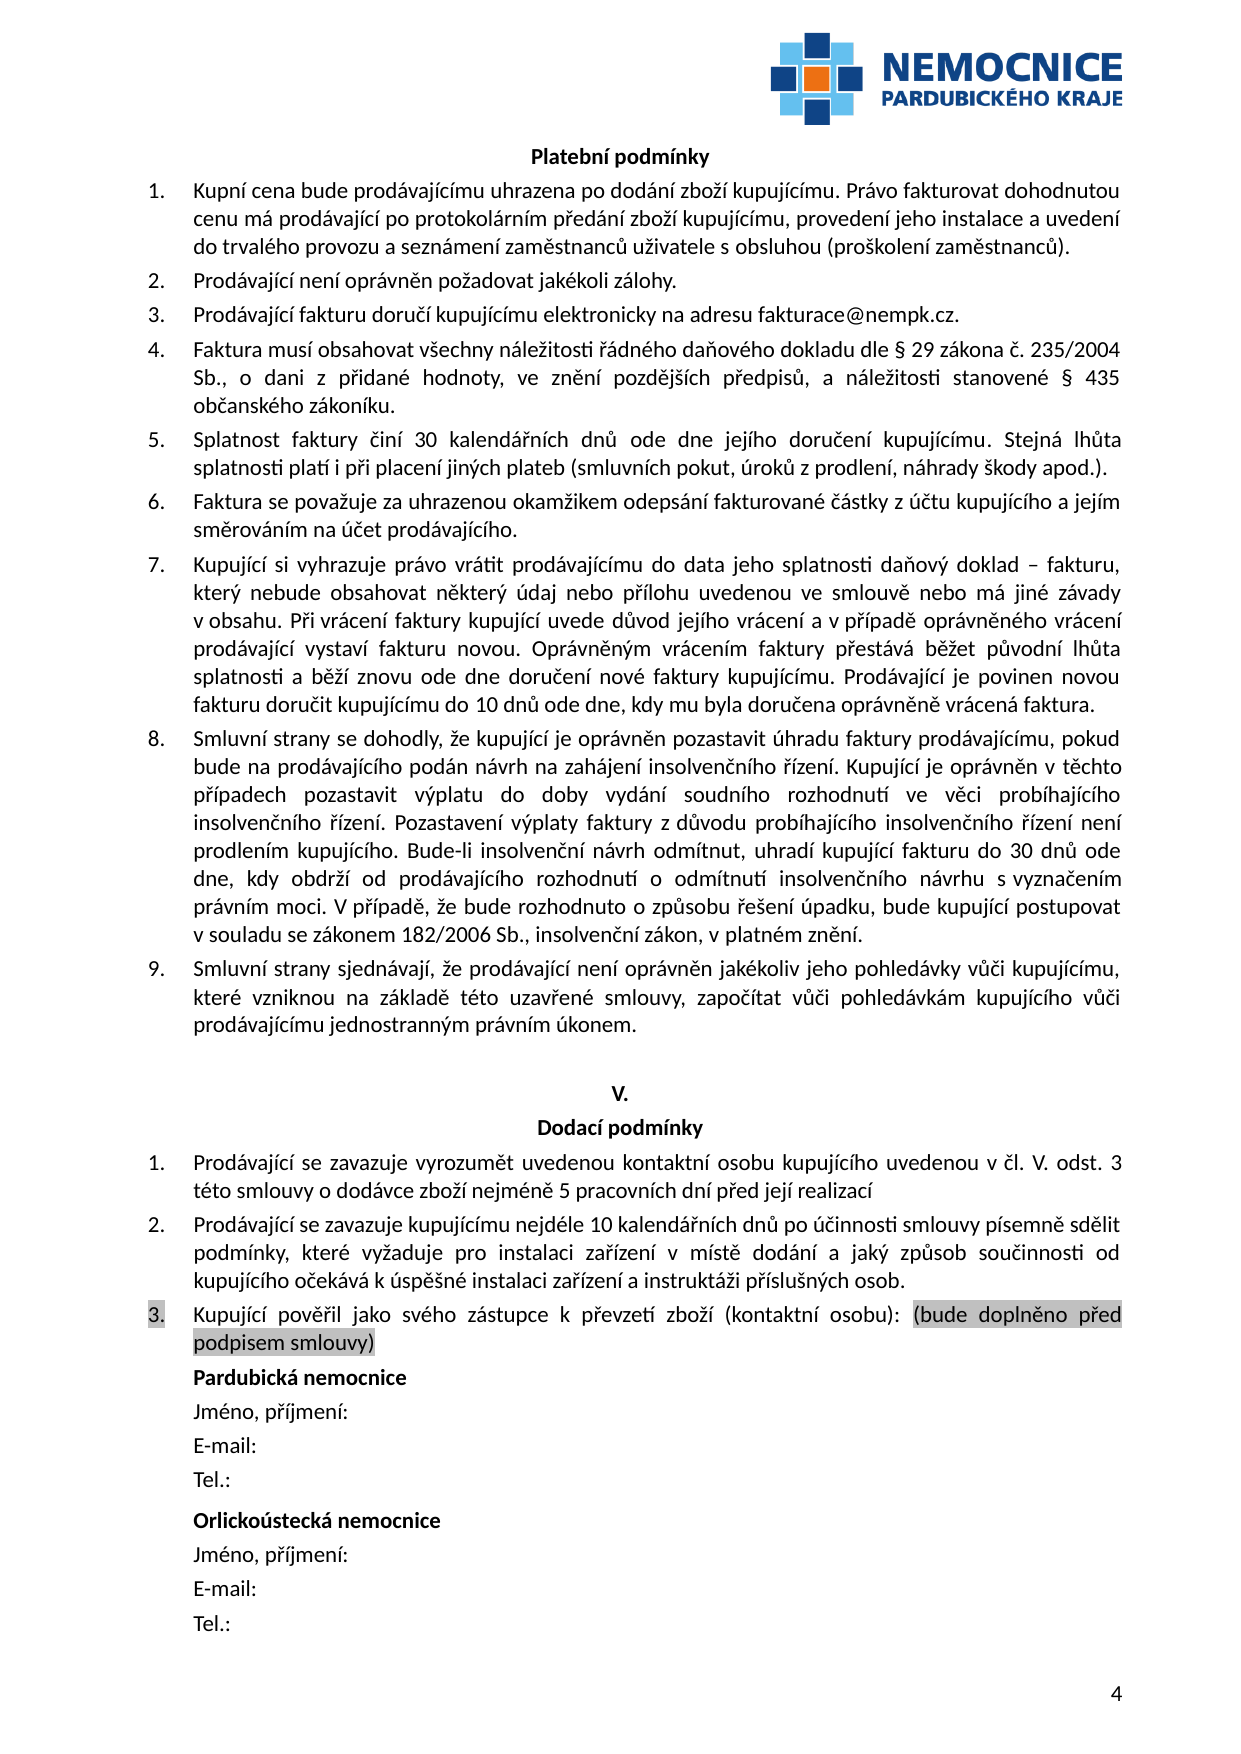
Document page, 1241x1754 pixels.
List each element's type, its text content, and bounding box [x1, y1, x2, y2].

text Jméno, příjmení: [193, 1540, 1122, 1568]
list Smluvní strany se dohodly, že kupující je oprávněn pozastavit úhradu faktury prodávajícímu, pokud bude na prodávajícího podán návrh na zahájení insolvenčního řízení. Kupující je oprávněn v těchto případech pozastavit výplatu do doby vydání soudního rozhodnutí ve věci probíhajícího insolvenčního řízení. Pozastavení výplaty faktury z důvodu probíhajícího insolvenčního řízení není prodlením kupujícího. Bude-li insolvenční návrh odmítnut, uhradí kupující fakturu do 30 dnů ode dne, kdy obdrží od prodávajícího rozhodnutí o odmítnutí insolvenčního návrhu s vyznačením právním moci. V případě, že bude rozhodnuto o způsobu řešení úpadku, bude kupující postupovat v souladu se zákonem 182/2006 Sb., insolvenční zákon, v platném znění. [148, 724, 1122, 948]
list Faktura se považuje za uhrazenou okamžikem odepsání fakturované částky z účtu kupujícího a jejím směrováním na účet prodávajícího. [148, 487, 1122, 543]
text Jméno, příjmení: [193, 1397, 1122, 1425]
list Prodávající se zavazuje kupujícímu nejdéle 10 kalendářních dnů po účinnosti smlouvy písemně sdělit podmínky, které vyžaduje pro instalaci zařízení v místě dodání a jaký způsob součinnosti od kupujícího očekává k úspěšné instalaci zařízení a instruktáži příslušných osob. [148, 1210, 1122, 1294]
text Orlickoústecká nemocnice [193, 1506, 1122, 1534]
list Prodávající není oprávněn požadovat jakékoli zálohy. [148, 266, 1122, 294]
text Tel.: [193, 1609, 1122, 1637]
list Kupující pověřil jako svého zástupce k převzetí zboží (kontaktní osobu): (bude doplněno před podpisem smlouvy) [148, 1300, 1122, 1356]
text Pardubická nemocnice [193, 1363, 1122, 1391]
list Splatnost faktury činí 30 kalendářních dnů ode dne jejího doručení kupujícímu. Stejná lhůta splatnosti platí i při placení jiných plateb (smluvních pokut, úroků z prodlení, náhrady škody apod.). [148, 425, 1122, 481]
list Kupující si vyhrazuje právo vrátit prodávajícímu do data jeho splatnosti daňový doklad – fakturu, který nebude obsahovat některý údaj nebo přílohu uvedenou ve smlouvě nebo má jiné závady v obsahu. Při vrácení faktury kupující uvede důvod jejího vrácení a v případě oprávněného vrácení prodávající vystaví fakturu novou. Oprávněným vrácením faktury přestává běžet původní lhůta splatnosti a běží znovu ode dne doručení nové faktury kupujícímu. Prodávající je povinen novou fakturu doručit kupujícímu do 10 dnů ode dne, kdy mu byla doručena oprávněně vrácená faktura. [148, 550, 1122, 718]
list Kupní cena bude prodávajícímu uhrazena po dodání zboží kupujícímu. Právo fakturovat dohodnutou cenu má prodávající po protokolárním předání zboží kupujícímu, provedení jeho instalace a uvedení do trvalého provozu a seznámení zaměstnanců uživatele s obsluhou (proškolení zaměstnanců). [148, 176, 1122, 260]
list Faktura musí obsahovat všechny náležitosti řádného daňového dokladu dle § 29 zákona č. 235/2004 Sb., o dani z přidané hodnoty, ve znění pozdějších předpisů, a náležitosti stanovené § 435 občanského zákoníku. [148, 335, 1122, 419]
text E-mail: [193, 1574, 1122, 1602]
list Prodávající fakturu doručí kupujícímu elektronicky na adresu fakturace@nempk.cz. [148, 301, 1122, 329]
text Tel.: [193, 1465, 1122, 1493]
list Prodávající se zavazuje vyrozumět uvedenou kontaktní osobu kupujícího uvedenou v čl. V. odst. 3 této smlouvy o dodávce zboží nejméně 5 pracovních dní před její realizací [148, 1148, 1122, 1204]
picture [769, 31, 1123, 126]
text Platební podmínky [118, 142, 1122, 170]
text Dodací podmínky [118, 1113, 1122, 1141]
text v. [118, 1079, 1122, 1107]
list Smluvní strany sjednávají, že prodávající není oprávněn jakékoliv jeho pohledávky vůči kupujícímu, které vzniknou na základě této uzavřené smlouvy, započítat vůči pohledávkám kupujícího vůči prodávajícímu jednostranným právním úkonem. [148, 954, 1122, 1039]
text E-mail: [193, 1431, 1122, 1459]
